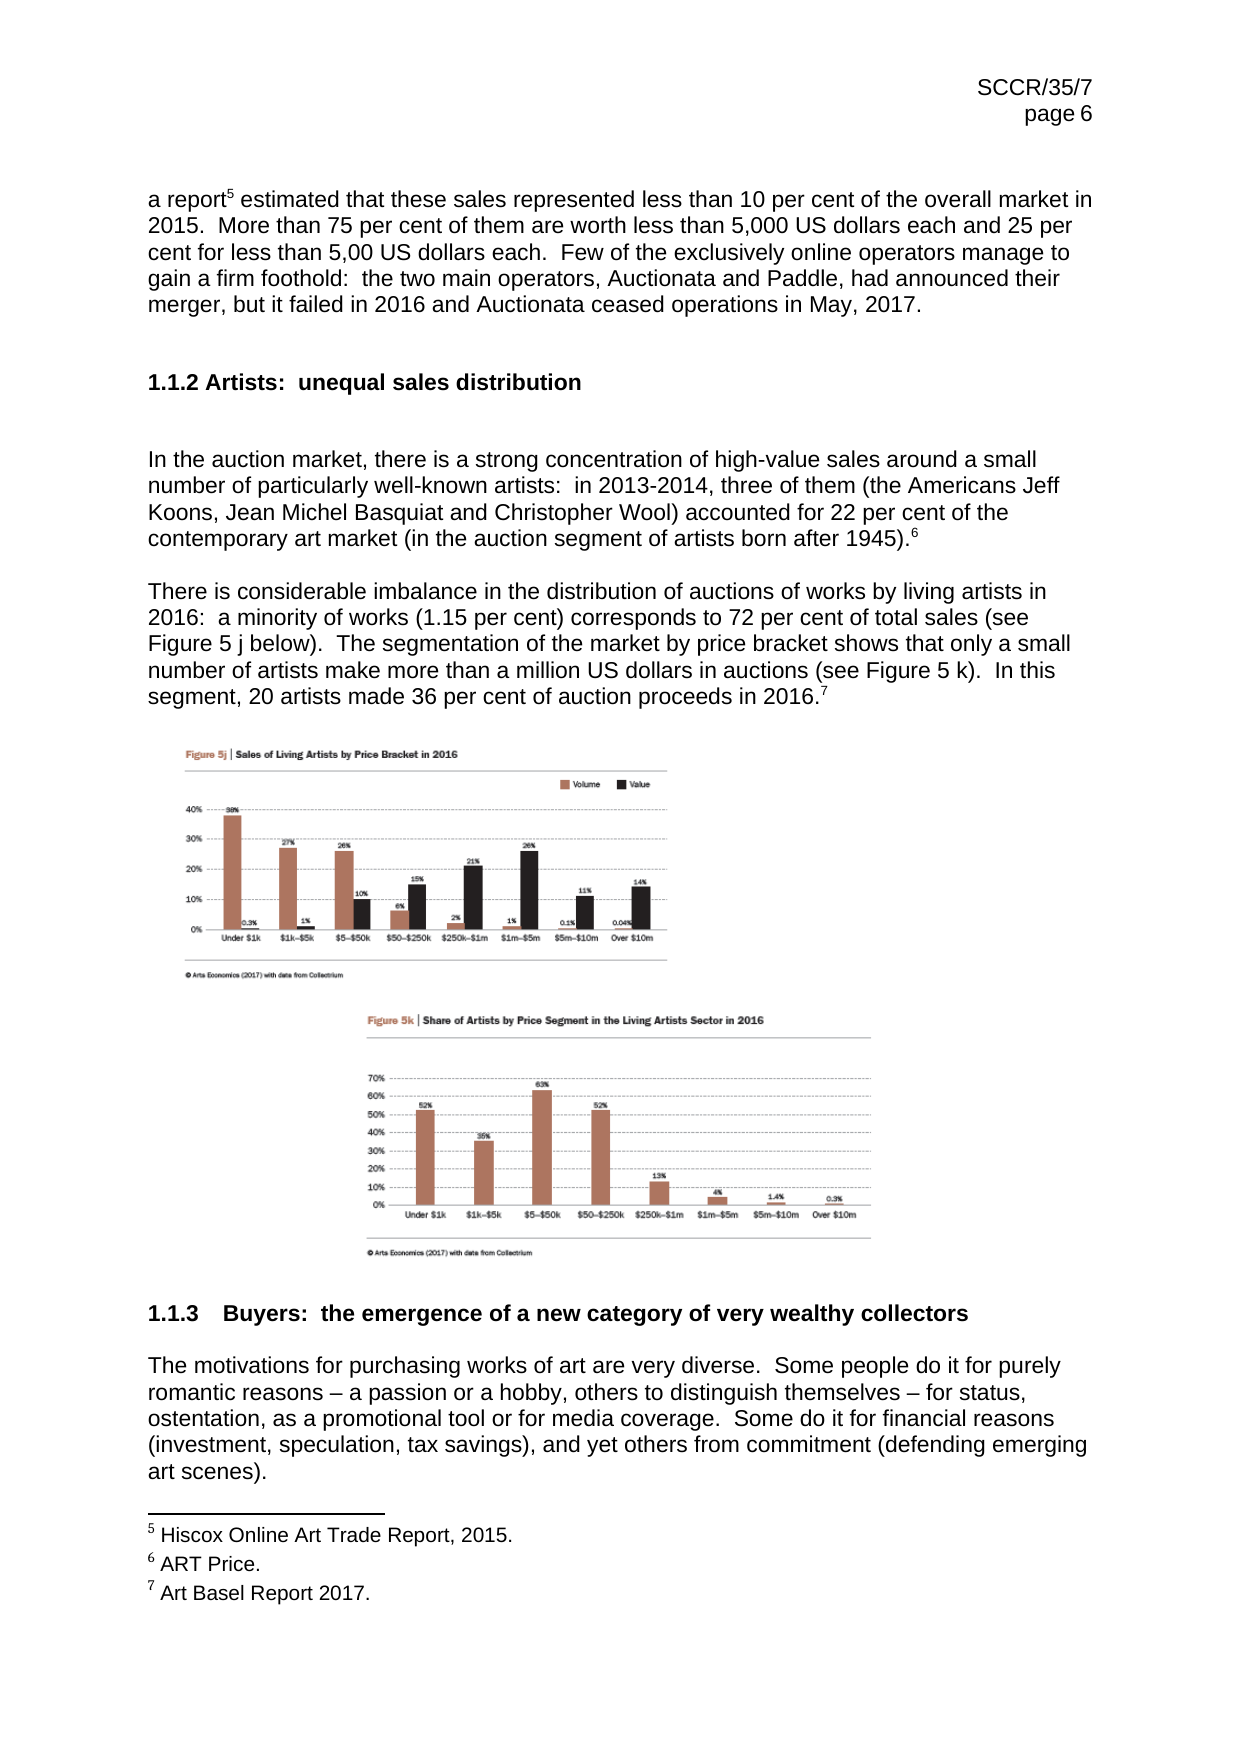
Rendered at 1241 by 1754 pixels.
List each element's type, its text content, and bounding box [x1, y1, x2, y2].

text The motivations for purchasing works of art are very diverse. Some people do it for purely romantic reasons – a passion or a hobby, others to distinguish themselves – for status, ostentation, as a promotional tool or for media coverage. Some do it for financial reasons (investment, speculation, tax savings), and yet others from commitment (defending emerging art scenes). [148, 1352, 1093, 1484]
text a report estimated that these sales represented less than 10 per cent of the overall market in 2015. More than 75 per cent of them are worth less than 5,000 US dollars each and 25 per cent for less than 5,00 US dollars each. Few of the exclusively online operators manage to gain a firm foothold: the two main operators, Auctionata and Paddle, had announced their merger, but it failed in 2016 and Auctionata ceased operations in May, 2017. [148, 186, 1093, 317]
text In the auction market, there is a strong concentration of high-value sales around a small number of particularly well-known artists: in 2013-2014, three of them (the Americans Jeff Koons, Jean Michel Basquiat and Christopher Wool) accounted for 22 per cent of the contemporary art market (in the auction segment of artists born after 1945). [148, 446, 1093, 551]
text 1.1.2 Artists: unequal sales distribution [148, 368, 1093, 395]
list Buyers: the emergence of a new category of very wealthy collectors [148, 1299, 1093, 1326]
picture [147, 735, 893, 1274]
text There is considerable imbalance in the distribution of auctions of works by living artists in 2016: a minority of works (1.15 per cent) corresponds to 72 per cent of total sales (see Figure 5 j below). The segmentation of the market by price bracket shows that only a small number of artists make more than a million US dollars in auctions (see Figure 5 k). In this segment, 20 artists made 36 per cent of auction proceeds in 2016. [148, 578, 1093, 709]
